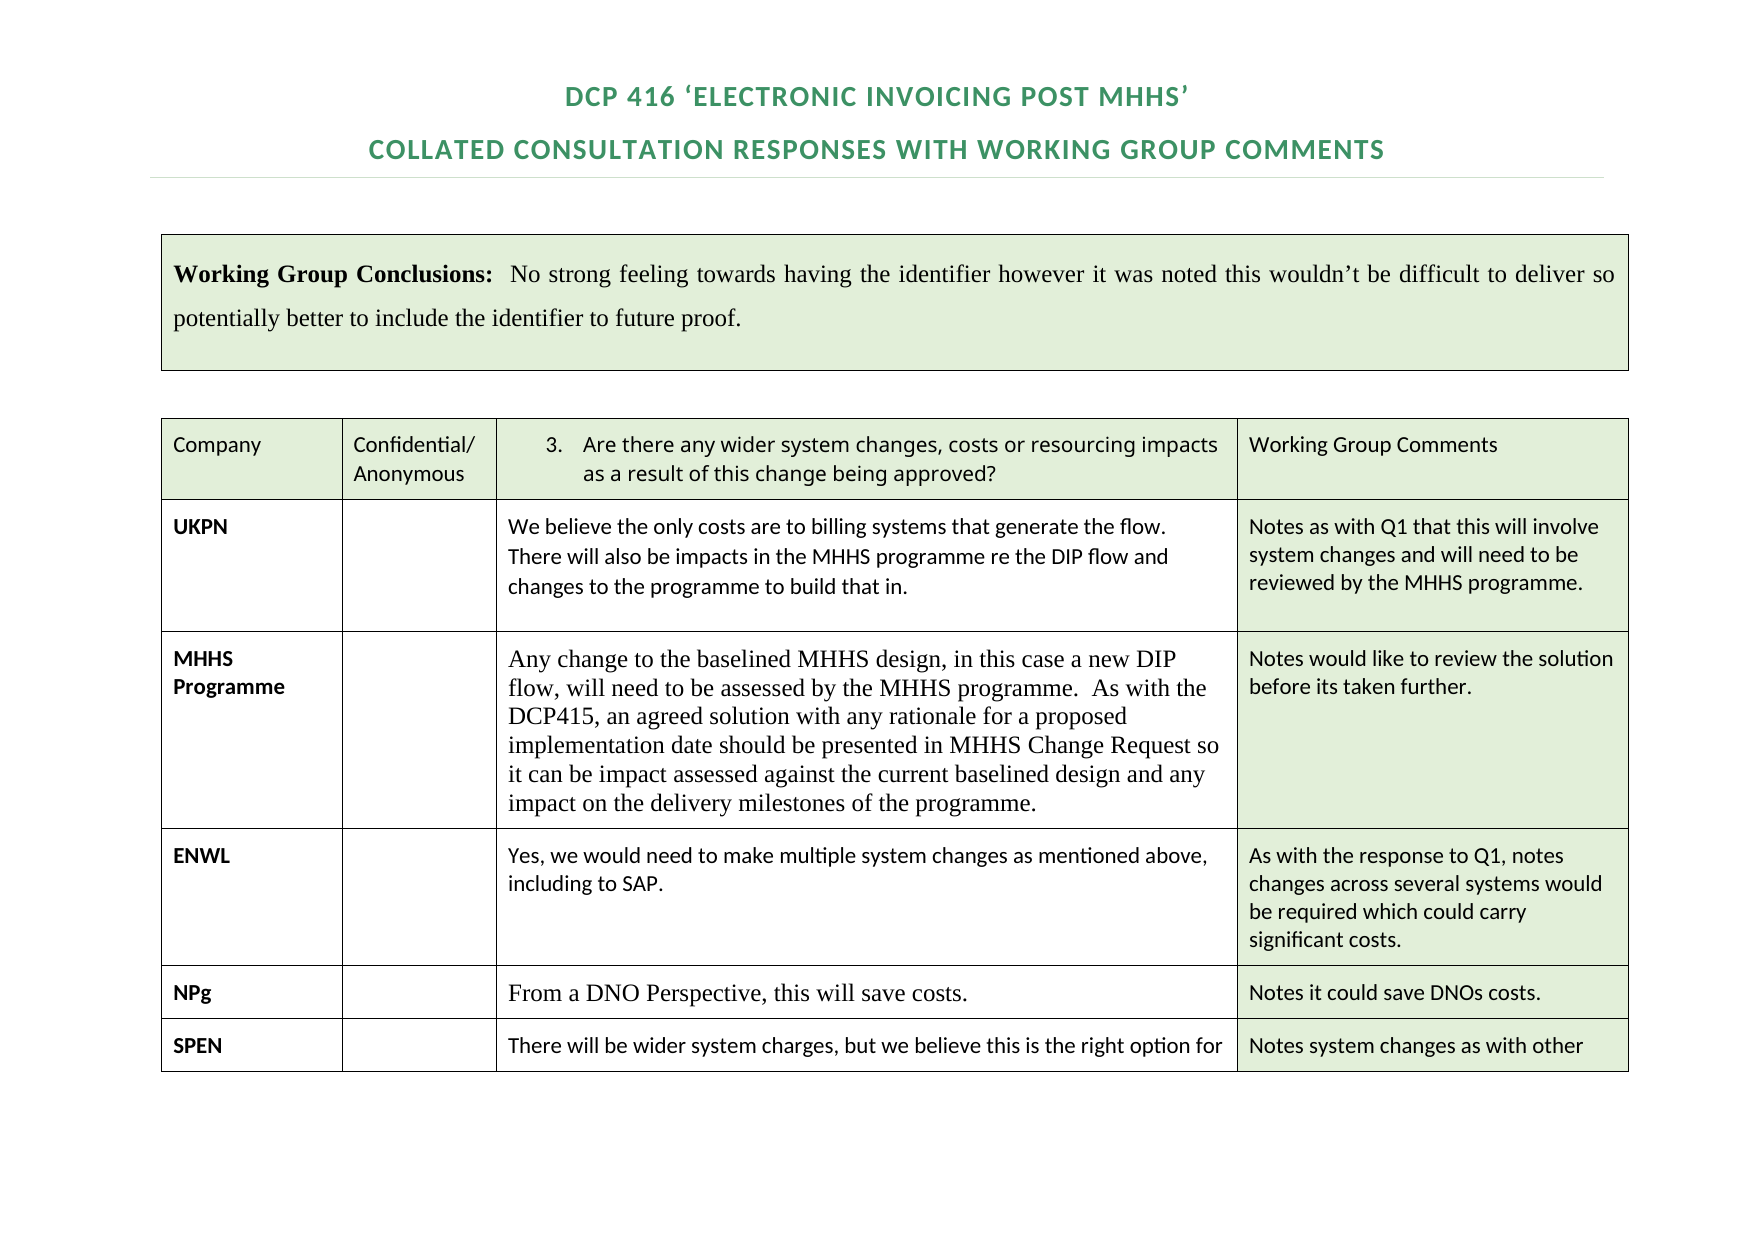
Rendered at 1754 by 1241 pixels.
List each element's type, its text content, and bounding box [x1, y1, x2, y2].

table_cell Working Group Conclusions: No strong feeling towards having the identifier however it was noted this wouldn’t be difficult to deliver so potentially better to include the identifier to future proof. [162, 235, 1628, 370]
table_cell We believe the only costs are to billing systems that generate the flow. There will also be impacts in the MHHS programme re the DIP flow and changes to the programme to build that in. [497, 500, 1237, 631]
table_cell MHHS Programme [162, 632, 342, 828]
table_cell Yes, we would need to make multiple system changes as mentioned above, including to SAP. [497, 829, 1237, 965]
table_cell [343, 632, 496, 828]
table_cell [1238, 1019, 1628, 1071]
table_cell NPg [162, 966, 342, 1018]
table_cell SPEN [162, 1019, 342, 1071]
table_cell [343, 1019, 496, 1071]
table_cell [343, 500, 496, 631]
table_cell As with the response to Q1, notes changes across several systems would be required which could carry significant costs. [1238, 829, 1628, 965]
table_cell Notes as with Q1 that this will involve system changes and will need to be reviewed by the MHHS programme. [1238, 500, 1628, 631]
table_header Working Group Comments [1238, 419, 1628, 499]
table_cell Notes it could save DNOs costs. [1238, 966, 1628, 1018]
table_header Confidential/ Anonymous [343, 419, 496, 499]
table_header Are there any wider system changes, costs or resourcing impacts as a result of this change being approved? [497, 419, 1237, 499]
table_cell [497, 1019, 1237, 1071]
table_cell ENWL [162, 829, 342, 965]
table_cell [343, 829, 496, 965]
table_header Company [162, 419, 342, 499]
table_cell UKPN [162, 500, 342, 631]
table_cell [343, 966, 496, 1018]
table_cell Notes would like to review the solution before its taken further. [1238, 632, 1628, 828]
